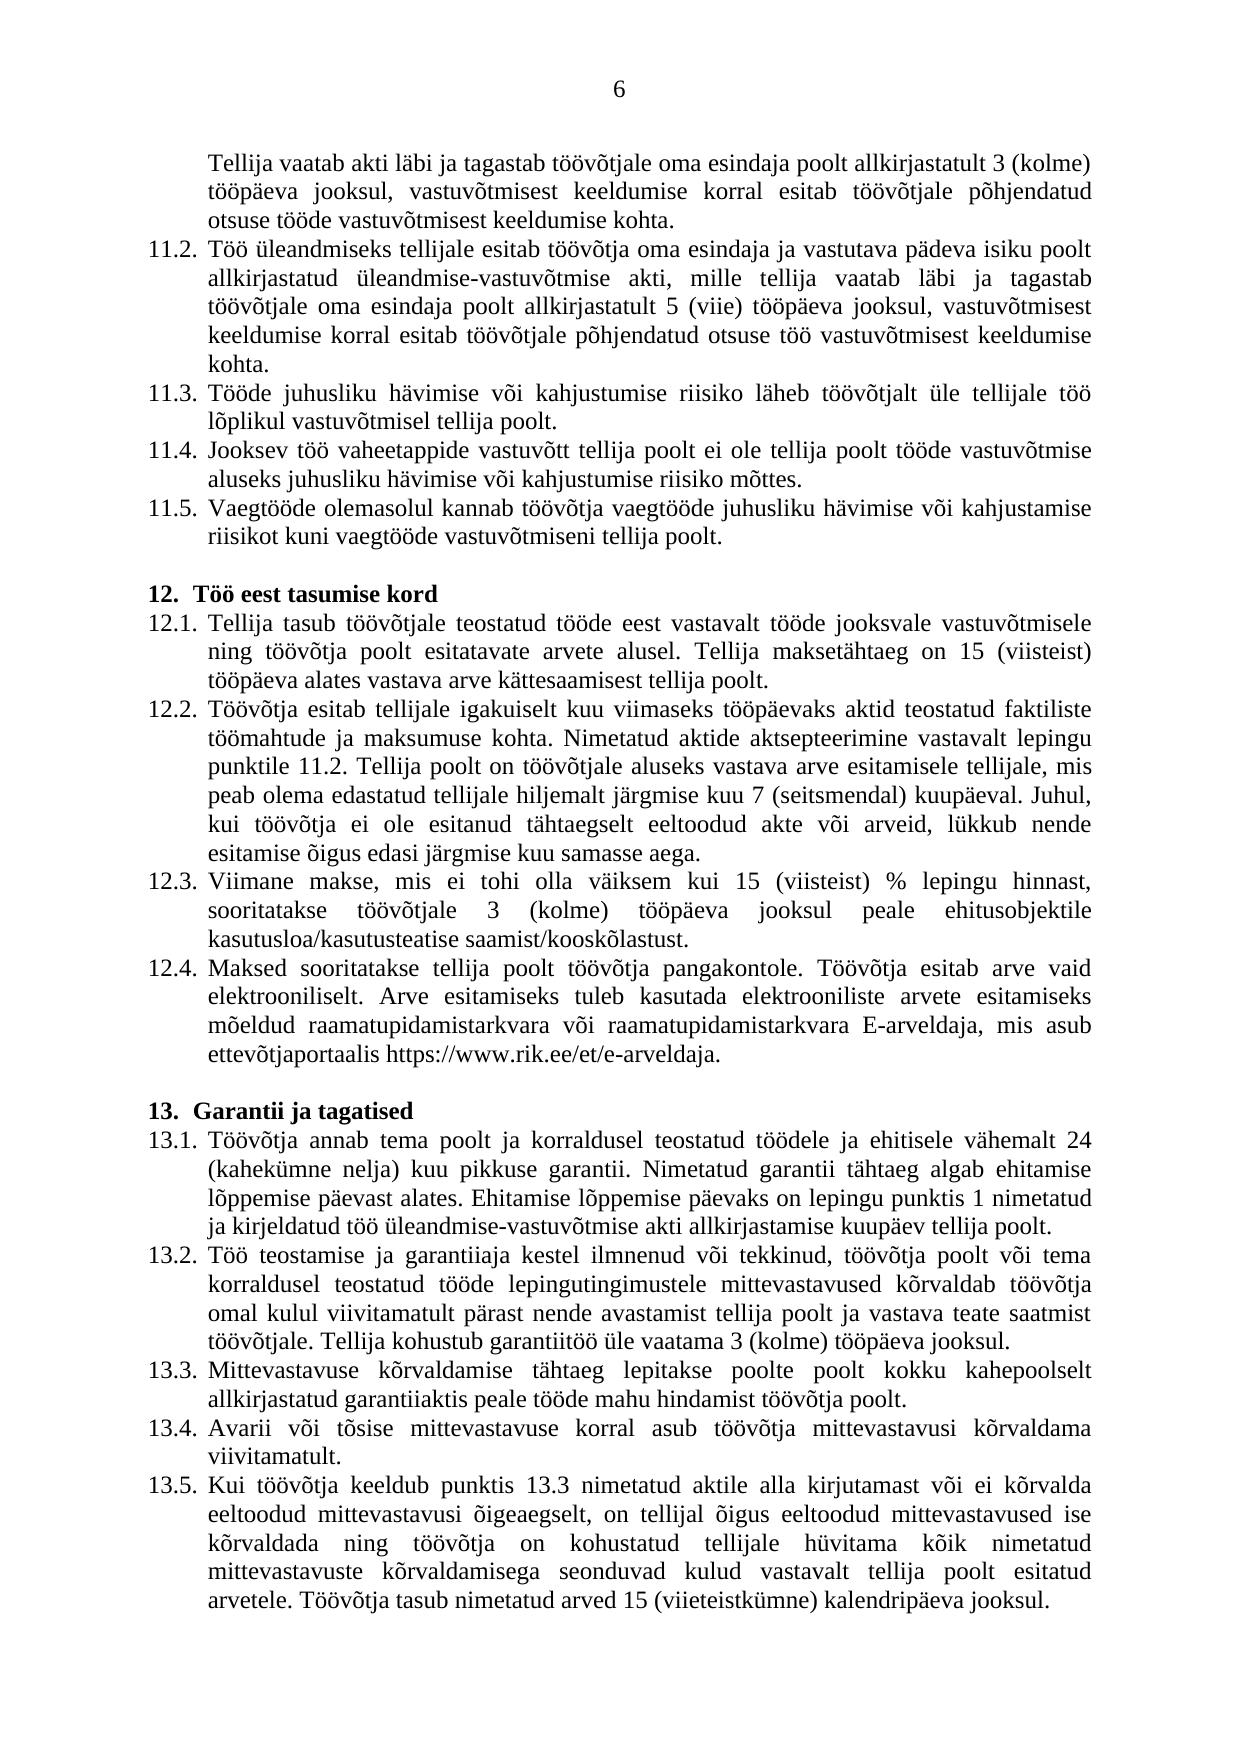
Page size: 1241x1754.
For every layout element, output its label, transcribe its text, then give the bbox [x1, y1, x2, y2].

list Vaegtööde olemasolul kannab töövõtja vaegtööde juhusliku hävimise või kahjustamise riisikot kuni vaegtööde vastuvõtmiseni tellija poolt. [148, 493, 1093, 550]
list Töö eest tasumise kord [148, 579, 1093, 608]
list Tellija tasub töövõtjale teostatud tööde eest vastavalt tööde jooksvale vastuvõtmisele ning töövõtja poolt esitatavate arvete alusel. Tellija maksetähtaeg on 15 (viisteist) tööpäeva alates vastava arve kättesaamisest tellija poolt. [148, 608, 1093, 694]
list Avarii või tõsise mittevastavuse korral asub töövõtja mittevastavusi kõrvaldama viivitamatult. [148, 1413, 1093, 1470]
list Töövõtja esitab tellijale igakuiselt kuu viimaseks tööpäevaks aktid teostatud faktiliste töömahtude ja maksumuse kohta. Nimetatud aktide aktsepteerimine vastavalt lepingu punktile 11.2. Tellija poolt on töövõtjale aluseks vastava arve esitamisele tellijale, mis peab olema edastatud tellijale hiljemalt järgmise kuu 7 (seitsmendal) kuupäeval. Juhul, kui töövõtja ei ole esitanud tähtaegselt eeltoodud akte või arveid, lükkub nende esitamise õigus edasi järgmise kuu samasse aega. [148, 694, 1093, 866]
list Garantii ja tagatised [148, 1096, 1093, 1125]
list Töövõtja annab tema poolt ja korraldusel teostatud töödele ja ehitisele vähemalt 24 (kahekümne nelja) kuu pikkuse garantii. Nimetatud garantii tähtaeg algab ehitamise lõppemise päevast alates. Ehitamise lõppemise päevaks on lepingu punktis 1 nimetatud ja kirjeldatud töö üleandmise-vastuvõtmise akti allkirjastamise kuupäev tellija poolt. [148, 1125, 1093, 1240]
list Töö teostamise ja garantiiaja kestel ilmnenud või tekkinud, töövõtja poolt või tema korraldusel teostatud tööde lepingutingimustele mittevastavused kõrvaldab töövõtja omal kulul viivitamatult pärast nende avastamist tellija poolt ja vastava teate saatmist töövõtjale. Tellija kohustub garantiitöö üle vaatama 3 (kolme) tööpäeva jooksul. [148, 1240, 1093, 1355]
list Mittevastavuse kõrvaldamise tähtaeg lepitakse poolte poolt kokku kahepoolselt allkirjastatud garantiiaktis peale tööde mahu hindamist töövõtja poolt. [148, 1355, 1093, 1413]
list Tööde juhusliku hävimise või kahjustumise riisiko läheb töövõtjalt üle tellijale töö lõplikul vastuvõtmisel tellija poolt. [148, 378, 1093, 435]
list Kui töövõtja keeldub punktis 13.3 nimetatud aktile alla kirjutamast või ei kõrvalda eeltoodud mittevastavusi õigeaegselt, on tellijal õigus eeltoodud mittevastavused ise kõrvaldada ning töövõtja on kohustatud tellijale hüvitama kõik nimetatud mittevastavuste kõrvaldamisega seonduvad kulud vastavalt tellija poolt esitatud arvetele. Töövõtja tasub nimetatud arved 15 (viieteistkümne) kalendripäeva jooksul. [148, 1470, 1093, 1614]
list Töö üleandmiseks tellijale esitab töövõtja oma esindaja ja vastutava pädeva isiku poolt allkirjastatud üleandmise-vastuvõtmise akti, mille tellija vaatab läbi ja tagastab töövõtjale oma esindaja poolt allkirjastatult 5 (viie) tööpäeva jooksul, vastuvõtmisest keeldumise korral esitab töövõtjale põhjendatud otsuse töö vastuvõtmisest keeldumise kohta. [148, 234, 1093, 378]
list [148, 148, 1093, 234]
list Jooksev töö vaheetappide vastuvõtt tellija poolt ei ole tellija poolt tööde vastuvõtmise aluseks juhusliku hävimise või kahjustumise riisiko mõttes. [148, 435, 1093, 493]
list Viimane makse, mis ei tohi olla väiksem kui 15 (viisteist) % lepingu hinnast, sooritatakse töövõtjale 3 (kolme) tööpäeva jooksul peale ehitusobjektile kasutusloa/kasutusteatise saamist/kooskõlastust. [148, 866, 1093, 953]
list Maksed sooritatakse tellija poolt töövõtja pangakontole. Töövõtja esitab arve vaid elektrooniliselt. Arve esitamiseks tuleb kasutada elektrooniliste arvete esitamiseks mõeldud raamatupidamistarkvara või raamatupidamistarkvara E-arveldaja, mis asub ettevõtjaportaalis https://www.rik.ee/et/e-arveldaja. [148, 953, 1093, 1068]
